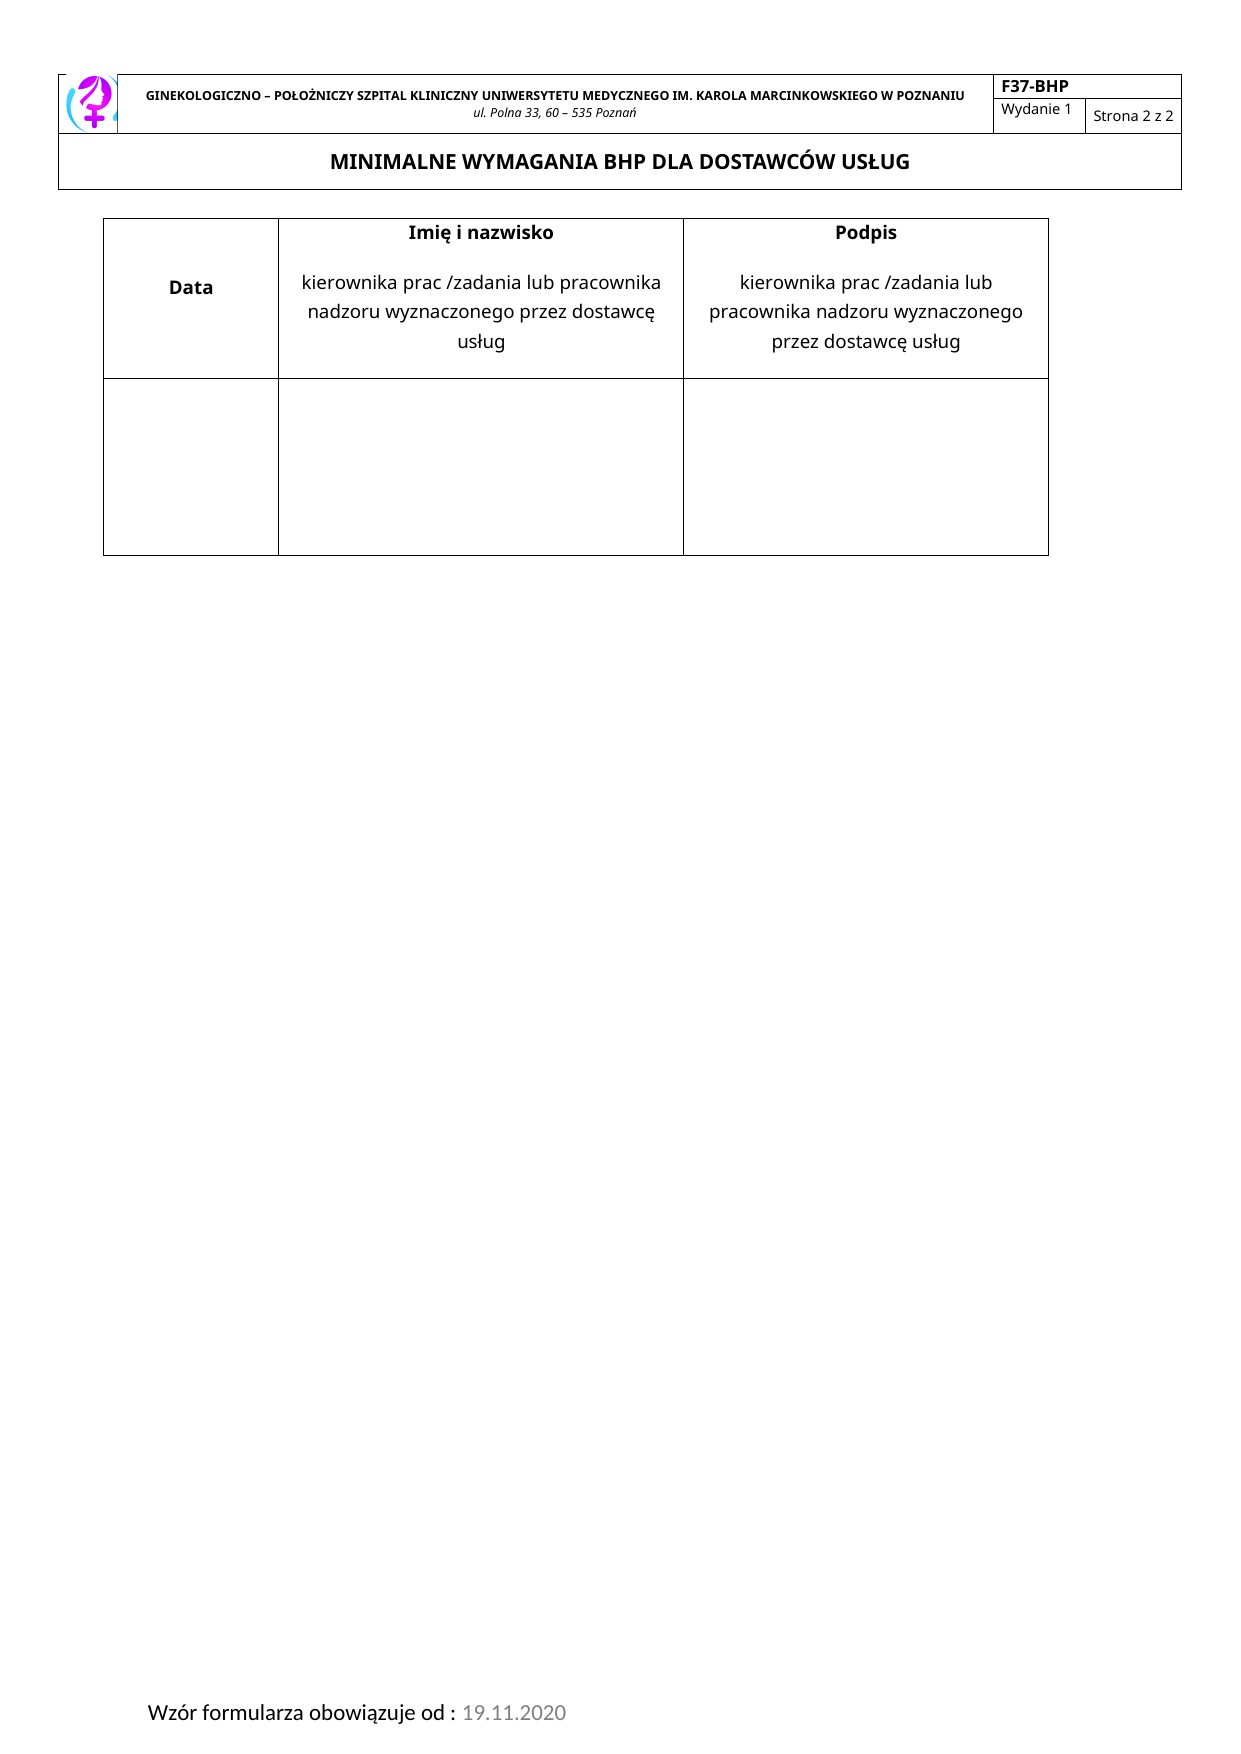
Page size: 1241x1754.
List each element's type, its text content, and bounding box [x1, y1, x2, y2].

table_cell [684, 379, 1048, 555]
table_cell [104, 379, 278, 555]
table_cell Data [104, 219, 278, 378]
table_cell Imię i nazwisko kierownika prac /zadania lub pracownika nadzoru wyznaczonego przez dostawcę usług [279, 219, 683, 378]
table_cell Podpis kierownika prac /zadania lub pracownika nadzoru wyznaczonego przez dostawcę usług [684, 219, 1048, 378]
picture [66, 74, 118, 133]
table_cell [279, 379, 683, 555]
